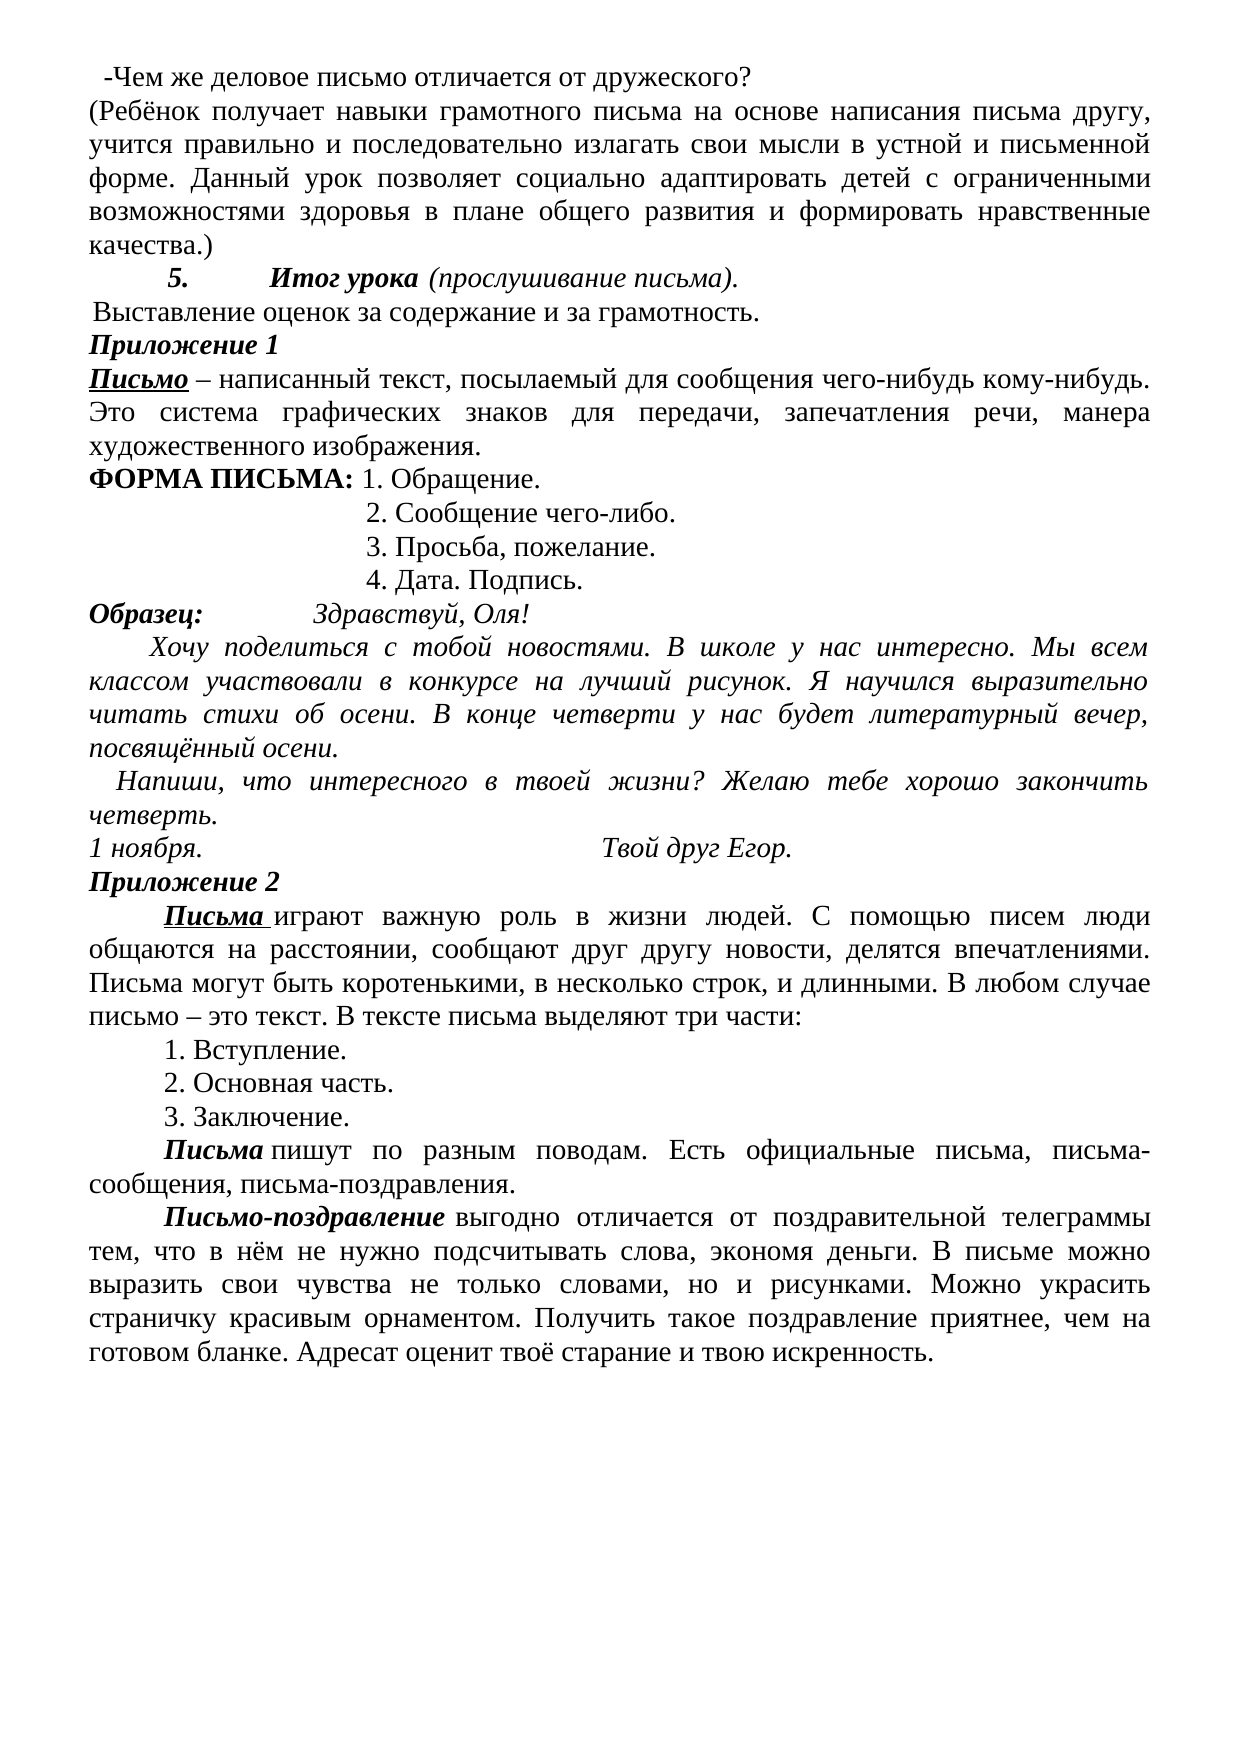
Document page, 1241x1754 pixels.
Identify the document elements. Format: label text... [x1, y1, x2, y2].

text Приложение 1 [89, 327, 1152, 361]
text 2. Основная часть. [89, 1065, 1152, 1099]
text 2. Сообщение чего-либо. [89, 495, 1152, 529]
text (Ребёнок получает навыки грамотного письма на основе написания письма другу, учится правильно и последовательно излагать свои мысли в устной и письменной форме. Данный урок позволяет социально адаптировать детей с ограниченными возможностями здоровья в плане общего развития и формировать нравственные качества.) [89, 93, 1152, 260]
text 5. Итог урока (прослушивание письма). Выставление оценок за содержание и за грамотность. [92, 260, 1152, 327]
text Письмо-поздравление выгодно отличается от поздравительной телеграммы тем, что в нём не нужно подсчитывать слова, экономя деньги. В письме можно выразить свои чувства не только словами, но и рисунками. Можно украсить страничку красивым орнаментом. Получить такое поздравление приятнее, чем на готовом бланке. Адресат оценит твоё старание и твою искренность. [89, 1199, 1152, 1367]
text Напиши, что интересного в твоей жизни? Желаю тебе хорошо закончить четверть. [89, 763, 1152, 831]
text Письма играют важную роль в жизни людей. С помощью писем люди общаются на расстоянии, сообщают друг другу новости, делятся впечатлениями. Письма могут быть коротенькими, в несколько строк, и длинными. В любом случае письмо – это текст. В тексте письма выделяют три части: [89, 898, 1152, 1032]
text 3. Просьба, пожелание. [89, 529, 1152, 562]
text 1 ноября. Твой друг Егор. [89, 831, 1152, 864]
text Письмо – написанный текст, посылаемый для сообщения чего-нибудь кому-нибудь. Это система графических знаков для передачи, запечатления речи, манера художественного изображения. [89, 361, 1152, 462]
text ФОРМА ПИСЬМА: 1. Обращение. [89, 462, 1152, 495]
text Письма пишут по разным поводам. Есть официальные письма, письма-сообщения, письма-поздравления. [89, 1132, 1152, 1199]
text Образец: Здравствуй, Оля! [89, 596, 1152, 629]
text 4. Дата. Подпись. [89, 562, 1152, 596]
text Приложение 2 [89, 864, 1152, 898]
text 3. Заключение. [89, 1099, 1152, 1132]
text Хочу поделиться с тобой новостями. В школе у нас интересно. Мы всем классом участвовали в конкурсе на лучший рисунок. Я научился выразительно читать стихи об осени. В конце четверти у нас будет литературный вечер, посвящённый осени. [89, 629, 1152, 763]
text -Чем же деловое письмо отличается от дружеского? [89, 59, 1152, 93]
text 1. Вступление. [89, 1032, 1152, 1065]
